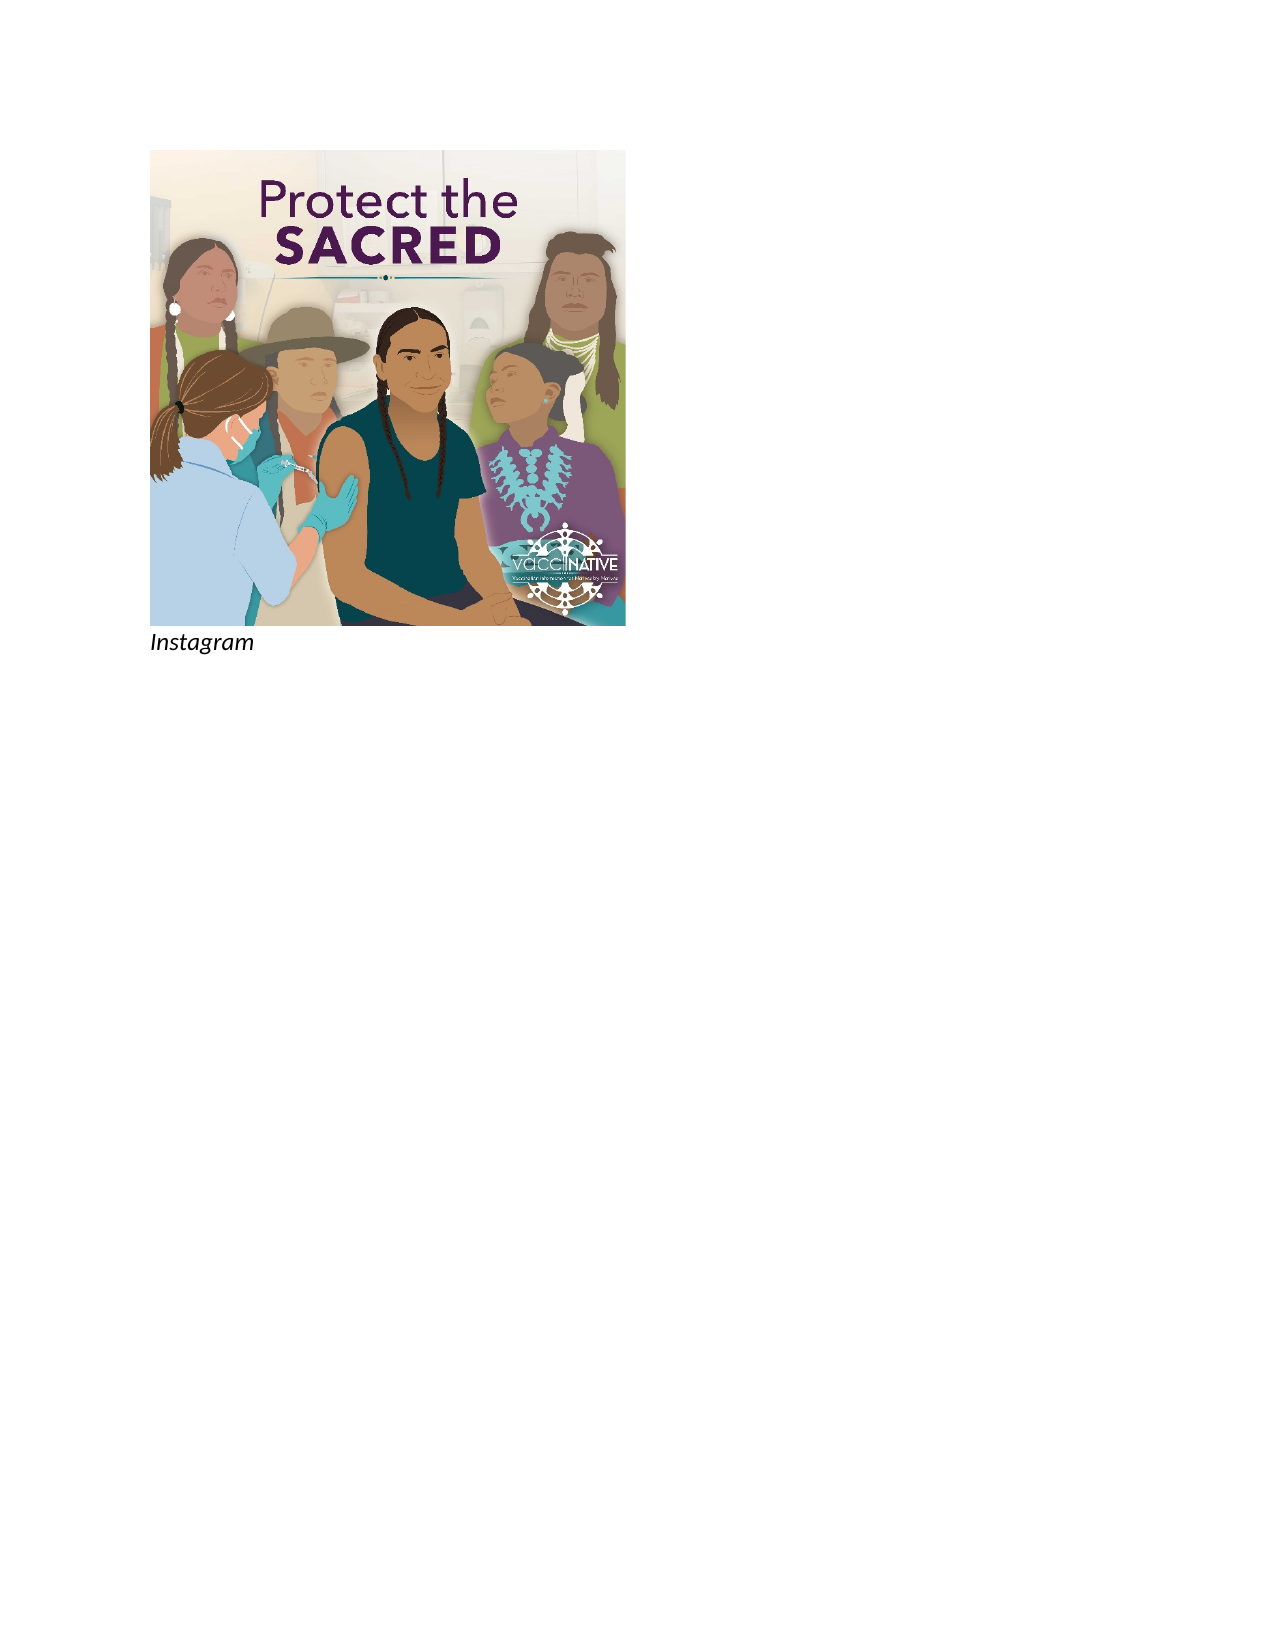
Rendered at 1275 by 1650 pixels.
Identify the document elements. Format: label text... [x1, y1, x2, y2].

picture [150, 150, 626, 626]
text Instagram [150, 626, 1125, 656]
